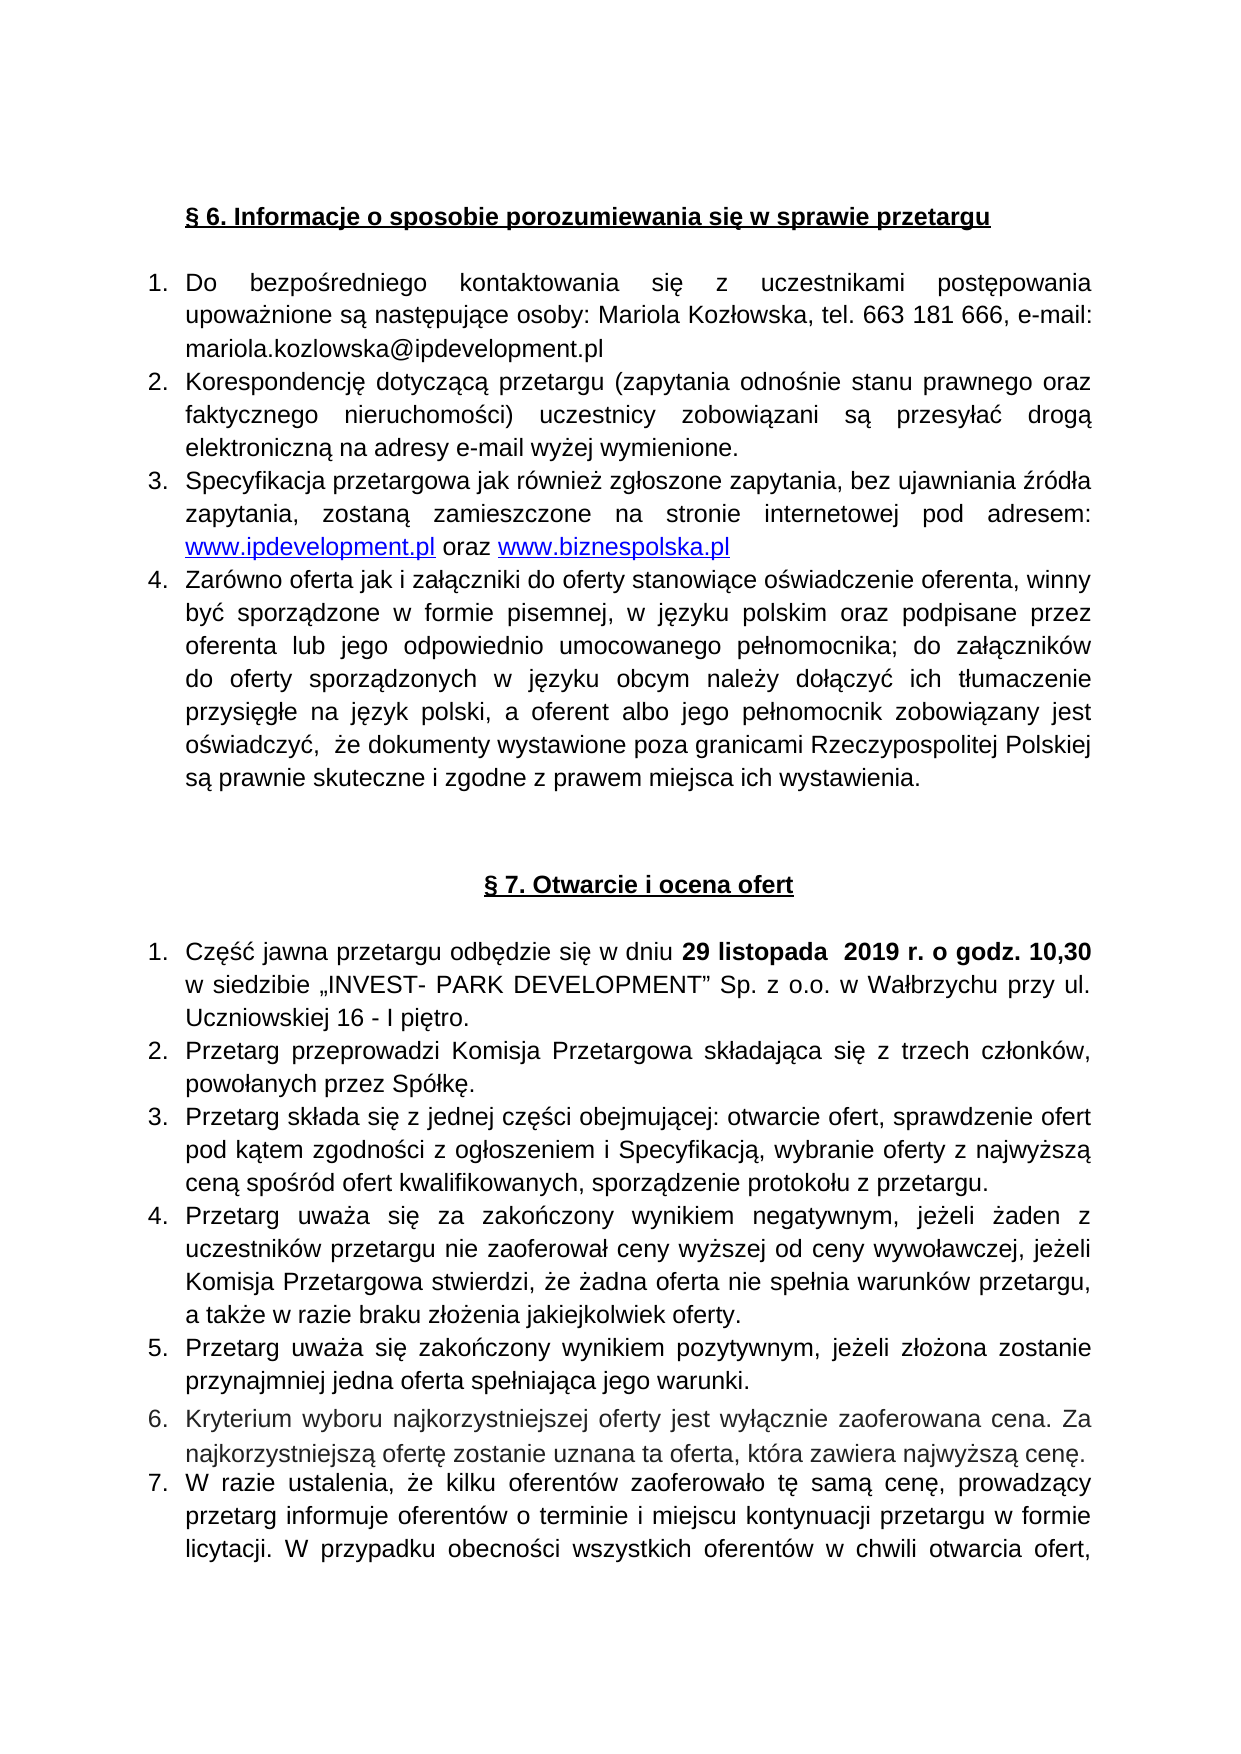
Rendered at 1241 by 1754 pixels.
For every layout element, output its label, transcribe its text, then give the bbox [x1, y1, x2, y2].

list Specyfikacja przetargowa jak również zgłoszone zapytania, bez ujawniania źródła zapytania, zostaną zamieszczone na stronie internetowej pod adresem: www.ipdevelopment.pl oraz www.biznespolska.pl [148, 466, 1093, 560]
list § 7. Otwarcie i ocena ofert [185, 871, 1093, 899]
list Przetarg uważa się zakończony wynikiem pozytywnym, jeżeli złożona zostanie przynajmniej jedna oferta spełniająca jego warunki. [148, 1333, 1093, 1394]
list Przetarg uważa się za zakończony wynikiem negatywnym, jeżeli żaden z uczestników przetargu nie zaoferował ceny wyższej od ceny wywoławczej, jeżeli Komisja Przetargowa stwierdzi, że żadna oferta nie spełnia warunków przetargu, a także w razie braku złożenia jakiejkolwiek oferty. [148, 1201, 1093, 1328]
list Do bezpośredniego kontaktowania się z uczestnikami postępowania upoważnione są następujące osoby: Mariola Kozłowska, tel. 663 181 666, e-mail: mariola.kozlowska@ipdevelopment.pl [148, 267, 1093, 362]
list Przetarg przeprowadzi Komisja Przetargowa składająca się z trzech członków, powołanych przez Spółkę. [148, 1036, 1093, 1097]
list Korespondencję dotyczącą przetargu (zapytania odnośnie stanu prawnego oraz faktycznego nieruchomości) uczestnicy zobowiązani są przesyłać drogą elektroniczną na adresy e-mail wyżej wymienione. [148, 367, 1093, 461]
list Przetarg składa się z jednej części obejmującej: otwarcie ofert, sprawdzenie ofert pod kątem zgodności z ogłoszeniem i Specyfikacją, wybranie oferty z najwyższą ceną spośród ofert kwalifikowanych, sporządzenie protokołu z przetargu. [148, 1102, 1093, 1196]
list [148, 1468, 1093, 1562]
list Zarówno oferta jak i załączniki do oferty stanowiące oświadczenie oferenta, winny być sporządzone w formie pisemnej, w języku polskim oraz podpisane przez oferenta lub jego odpowiednio umocowanego pełnomocnika; do załączników do oferty sporządzonych w języku obcym należy dołączyć ich tłumaczenie przysięgłe na język polski, a oferent albo jego pełnomocnik zobowiązany jest oświadczyć, że dokumenty wystawione poza granicami Rzeczypospolitej Polskiej są prawnie skuteczne i zgodne z prawem miejsca ich wystawienia. [148, 565, 1093, 792]
list Część jawna przetargu odbędzie się w dniu 29 listopada 2019 r. o godz. 10,30 w siedzibie „INVEST- PARK DEVELOPMENT” Sp. z o.o. w Wałbrzychu przy ul. Uczniowskiej 16 - I piętro. [148, 937, 1093, 1031]
list Kryterium wyboru najkorzystniejszej oferty jest wyłącznie zaoferowana cena. Za najkorzystniejszą ofertę zostanie uznana ta oferta, która zawiera najwyższą cenę. [148, 1399, 1093, 1468]
list § 6. Informacje o sposobie porozumiewania się w sprawie przetargu [185, 201, 1093, 230]
